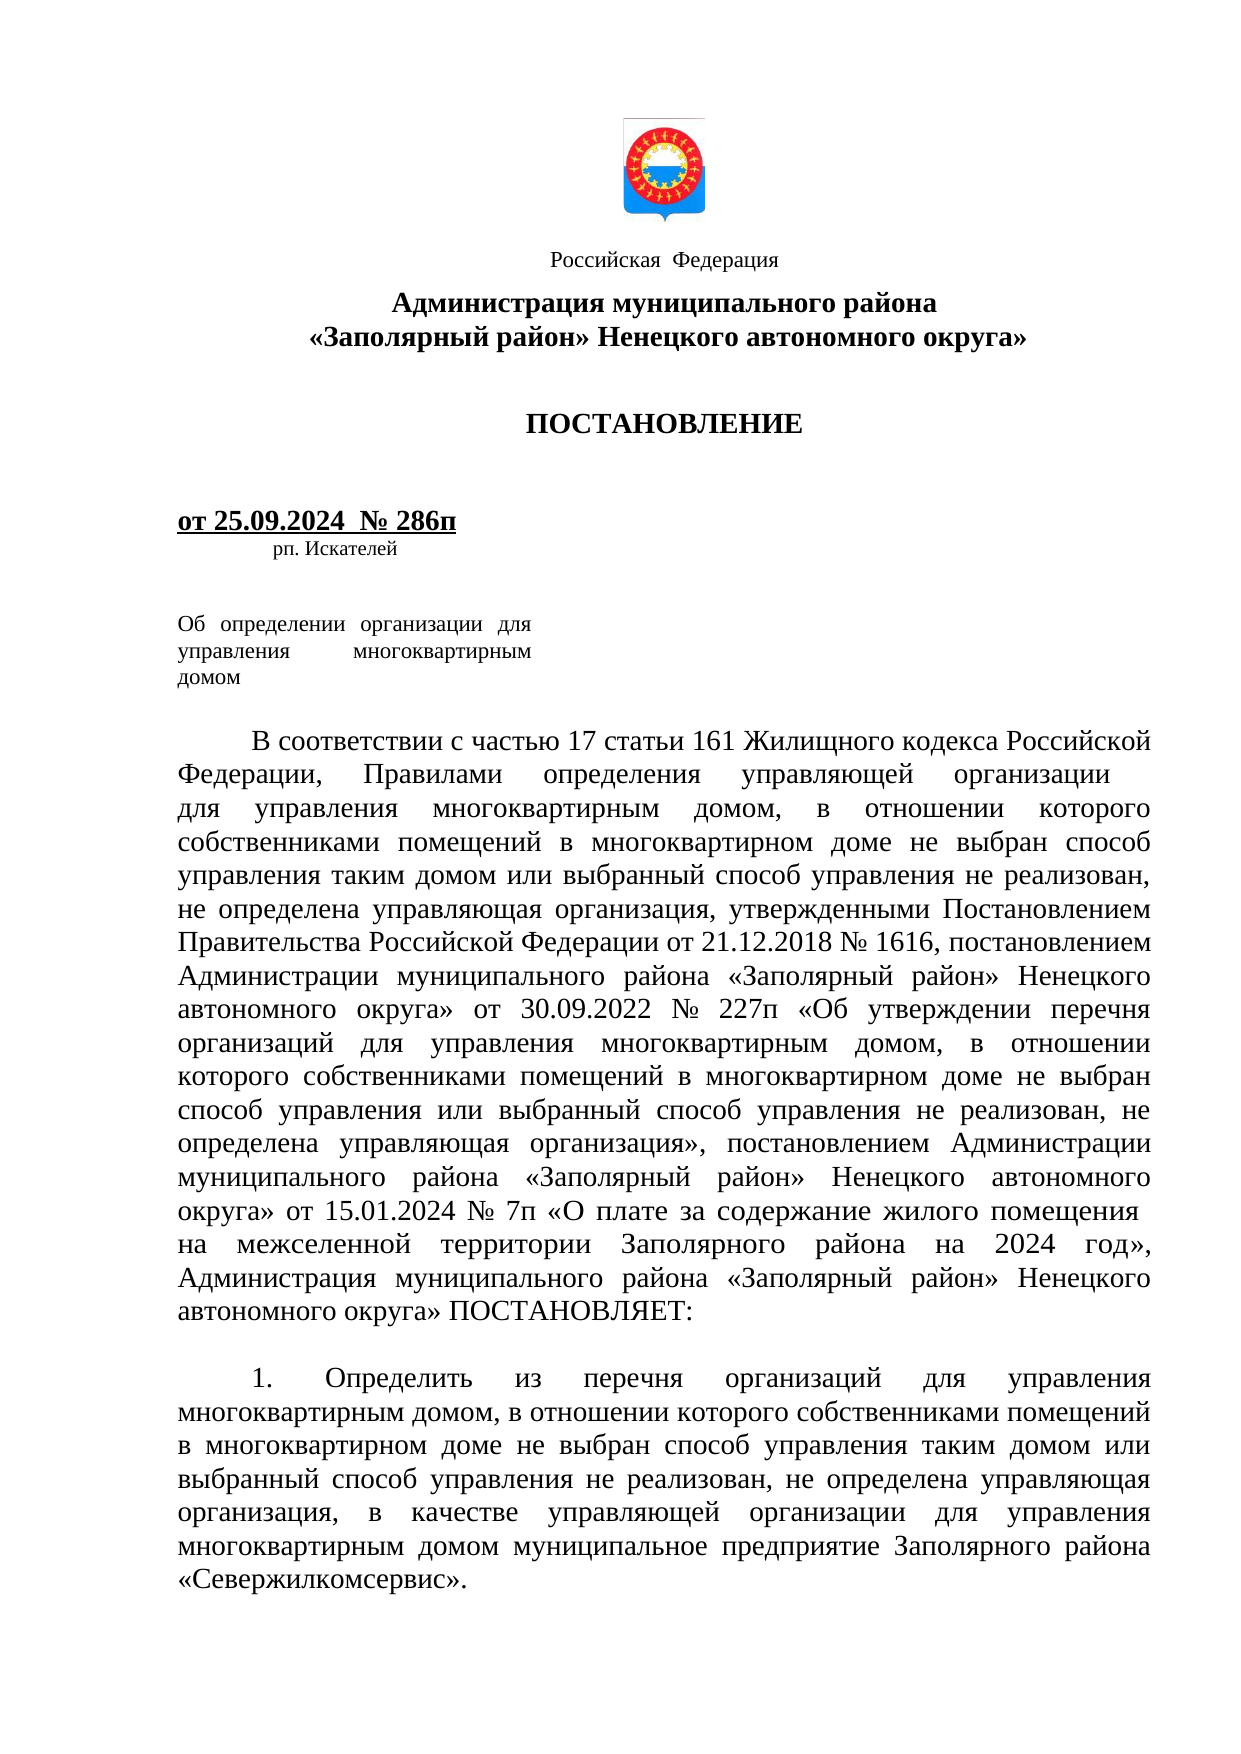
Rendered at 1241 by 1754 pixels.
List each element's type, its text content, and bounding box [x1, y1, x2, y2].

list Определить из перечня организаций для управления многоквартирным домом, в отношении которого собственниками помещений в многоквартирном доме не выбран способ управления таким домом или выбранный способ управления не реализован, не определена управляющая организация, в качестве управляющей организации для управления многоквартирным домом муниципальное предприятие Заполярного района «Севержилкомсервис». [177, 1360, 1152, 1595]
picture [623, 118, 705, 222]
subtitle «Заполярный район» Ненецкого автономного округа» [177, 319, 1152, 352]
text Российская Федерация [177, 246, 1152, 273]
subtitle Администрация муниципального района [177, 285, 1152, 319]
text В соответствии с частью 17 статьи 161 Жилищного кодекса Российской Федерации, Правилами определения управляющей организации для управления многоквартирным домом, в отношении которого собственниками помещений в многоквартирном доме не выбран способ управления таким домом или выбранный способ управления не реализован, не определена управляющая организация, утвержденными Постановлением Правительства Российской Федерации от 21.12.2018 № 1616, постановлением Администрации муниципального района «Заполярный район» Ненецкого автономного округа» от 30.09.2022 № 227п «Об утверждении перечня организаций для управления многоквартирным домом, в отношении которого собственниками помещений в многоквартирном доме не выбран способ управления или выбранный способ управления не реализован, не определена управляющая организация», постановлением Администрации муниципального района «Заполярный район» Ненецкого автономного округа» от 15.01.2024 № 7п «О плате за содержание жилого помещения на межселенной территории Заполярного района на 2024 год», Администрация муниципального района «Заполярный район» Ненецкого автономного округа» ПОСТАНОВЛЯЕТ: [177, 723, 1152, 1327]
text Об определении организации для управления многоквартирным домом [177, 610, 532, 689]
text ПОСТАНОВЛЕНИЕ [177, 407, 1152, 440]
text от 25.09.2024 № 286п [177, 503, 1152, 536]
text рп. Искателей [236, 536, 1152, 560]
